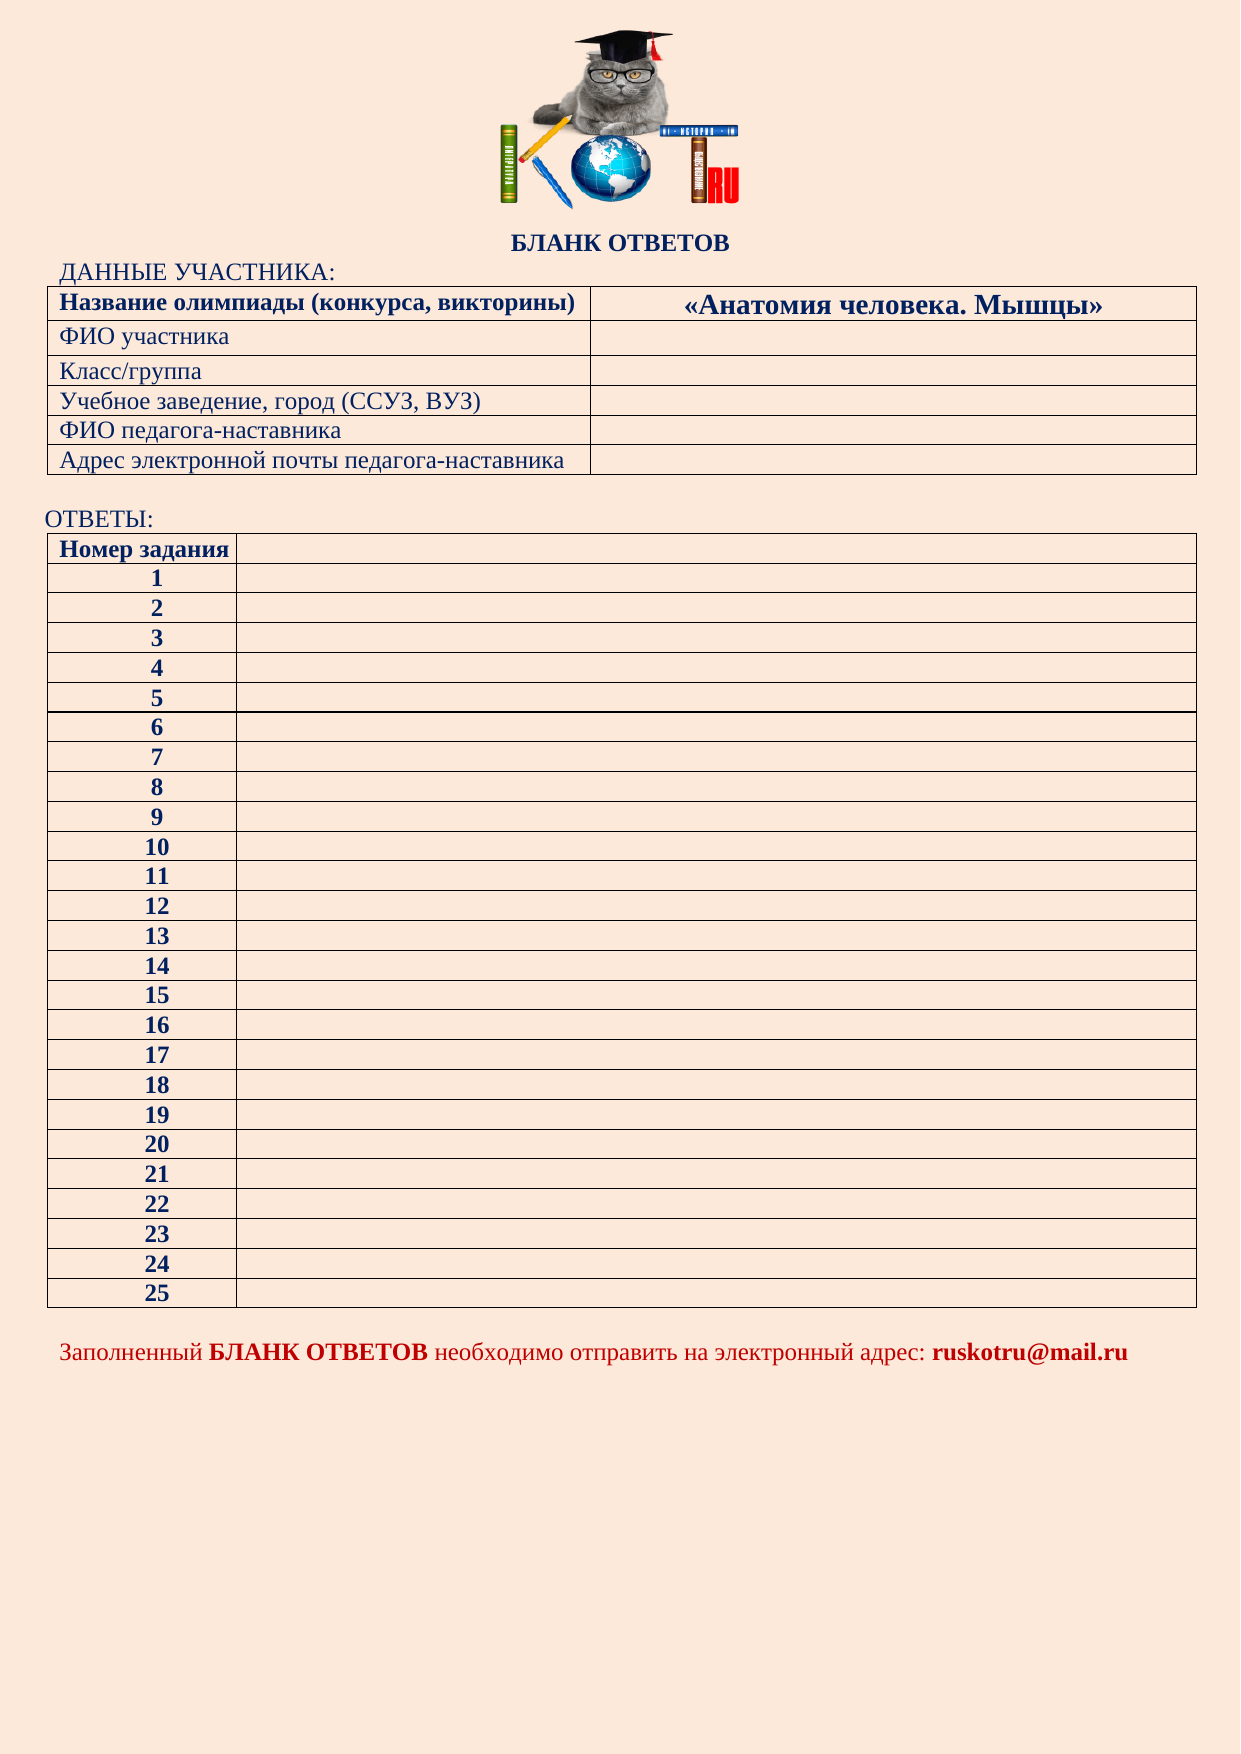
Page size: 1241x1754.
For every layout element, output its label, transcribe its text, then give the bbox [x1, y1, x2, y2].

table_cell 6 [48, 713, 236, 741]
table_cell [591, 445, 1196, 474]
table_cell [237, 1219, 1196, 1248]
table_cell 14 [48, 951, 236, 979]
table_cell 20 [48, 1130, 236, 1158]
table_cell [237, 623, 1196, 652]
table_header Номер задания [48, 534, 236, 562]
table_cell 15 [48, 981, 236, 1009]
table_cell [237, 1159, 1196, 1188]
table_cell [237, 772, 1196, 801]
table_cell [591, 321, 1196, 355]
table_cell 3 [48, 623, 236, 652]
table_cell 4 [48, 653, 236, 682]
table_cell [237, 861, 1196, 890]
table_cell Адрес электронной почты педагога-наставника [48, 445, 590, 474]
table_header Название олимпиады (конкурса, викторины) [48, 287, 590, 320]
table_cell 2 [48, 593, 236, 622]
table_header [237, 534, 1196, 562]
text Заполненный БЛАНК ОТВЕТОВ необходимо отправить на электронный адрес: ruskotru@mail.ru [59, 1337, 1181, 1366]
table_cell 24 [48, 1249, 236, 1277]
table_header «Анатомия человека. Мышцы» [591, 287, 1196, 320]
table_cell [591, 416, 1196, 444]
table_cell [237, 832, 1196, 860]
table_cell 1 [48, 564, 236, 592]
table_cell 5 [48, 683, 236, 711]
table_cell 8 [48, 772, 236, 801]
table_cell [237, 1279, 1196, 1307]
table_cell [237, 1249, 1196, 1277]
table_cell [237, 1100, 1196, 1128]
table_cell [237, 1130, 1196, 1158]
table_cell 17 [48, 1040, 236, 1069]
table_cell [237, 653, 1196, 682]
table_cell [237, 1070, 1196, 1099]
table_cell 21 [48, 1159, 236, 1188]
table_cell Класс/группа [48, 356, 590, 385]
table_cell [237, 1040, 1196, 1069]
table_cell [237, 981, 1196, 1009]
table_cell [237, 742, 1196, 771]
table_cell [237, 891, 1196, 920]
table_cell 12 [48, 891, 236, 920]
table_cell [591, 386, 1196, 414]
table_cell [237, 921, 1196, 950]
table_cell 10 [48, 832, 236, 860]
table_cell 18 [48, 1070, 236, 1099]
table_cell [237, 564, 1196, 592]
table_cell 13 [48, 921, 236, 950]
table_cell 23 [48, 1219, 236, 1248]
table_cell 19 [48, 1100, 236, 1128]
table_cell [237, 951, 1196, 979]
table_cell 16 [48, 1010, 236, 1039]
table_cell [237, 683, 1196, 711]
table_cell [237, 802, 1196, 831]
text БЛАНК ОТВЕТОВ [59, 228, 1181, 257]
table_cell 22 [48, 1189, 236, 1218]
table_cell [591, 356, 1196, 385]
table_cell ФИО педагога-наставника [48, 416, 590, 444]
table_cell [237, 1010, 1196, 1039]
table_cell [237, 713, 1196, 741]
table_cell Учебное заведение, город (ССУЗ, ВУЗ) [48, 386, 590, 414]
text ДАННЫЕ УЧАСТНИКА: [59, 257, 1181, 286]
table_cell 11 [48, 861, 236, 890]
picture [482, 23, 754, 211]
table_cell 25 [48, 1279, 236, 1307]
text ОТВЕТЫ: [44, 504, 1181, 533]
table_cell 7 [48, 742, 236, 771]
table_cell 9 [48, 802, 236, 831]
table_cell [237, 1189, 1196, 1218]
table_cell ФИО участника [48, 321, 590, 355]
table_cell [237, 593, 1196, 622]
